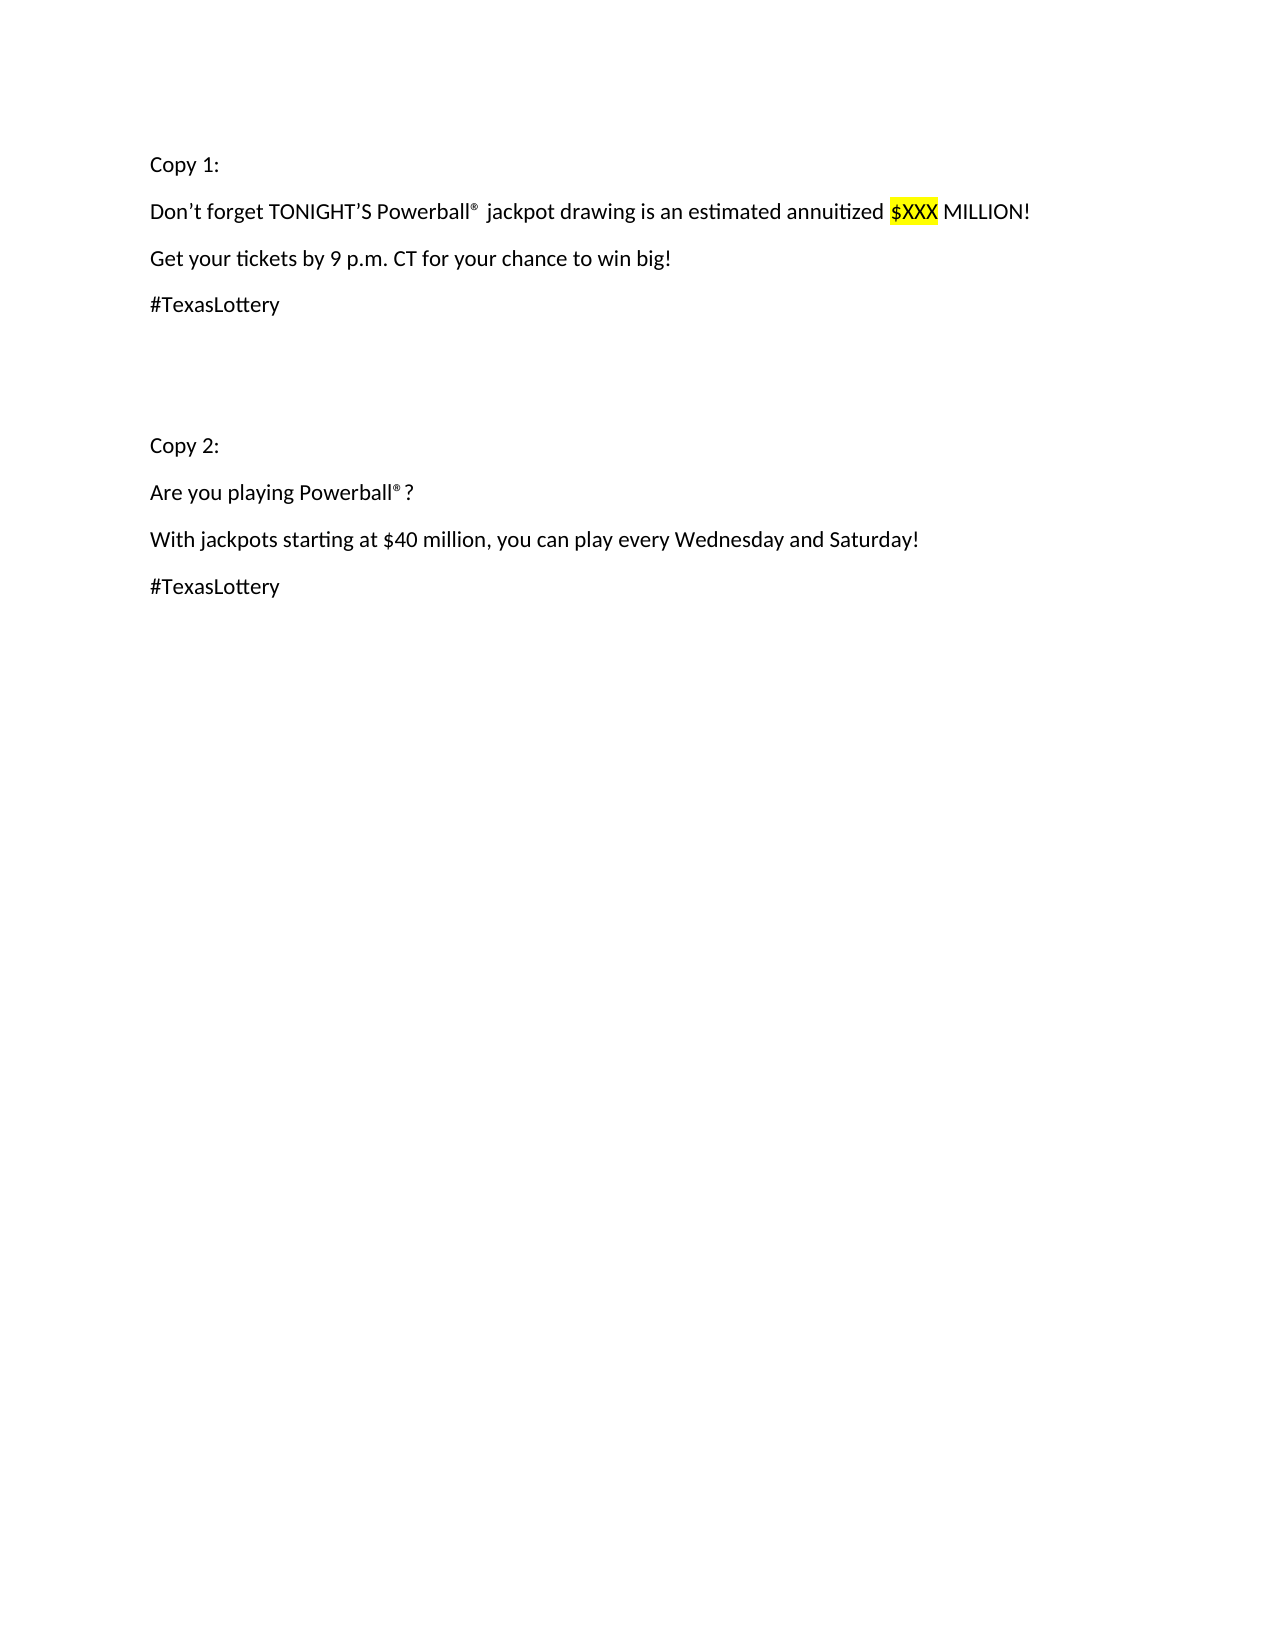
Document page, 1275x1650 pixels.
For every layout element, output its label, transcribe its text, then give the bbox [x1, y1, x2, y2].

text Copy 1: [150, 150, 1125, 178]
text Copy 2: [150, 431, 1125, 459]
text #TexasLottery [150, 572, 1125, 600]
text Are you playing Powerball®? [150, 478, 1125, 506]
text Don’t forget TONIGHT’S Powerball® jackpot drawing is an estimated annuitized $XXX MILLION! [150, 197, 890, 225]
text Get your tickets by 9 p.m. CT for your chance to win big! [150, 244, 1125, 272]
text With jackpots starting at $40 million, you can play every Wednesday and Saturday! [150, 525, 1125, 553]
text #TexasLottery [150, 291, 1125, 319]
